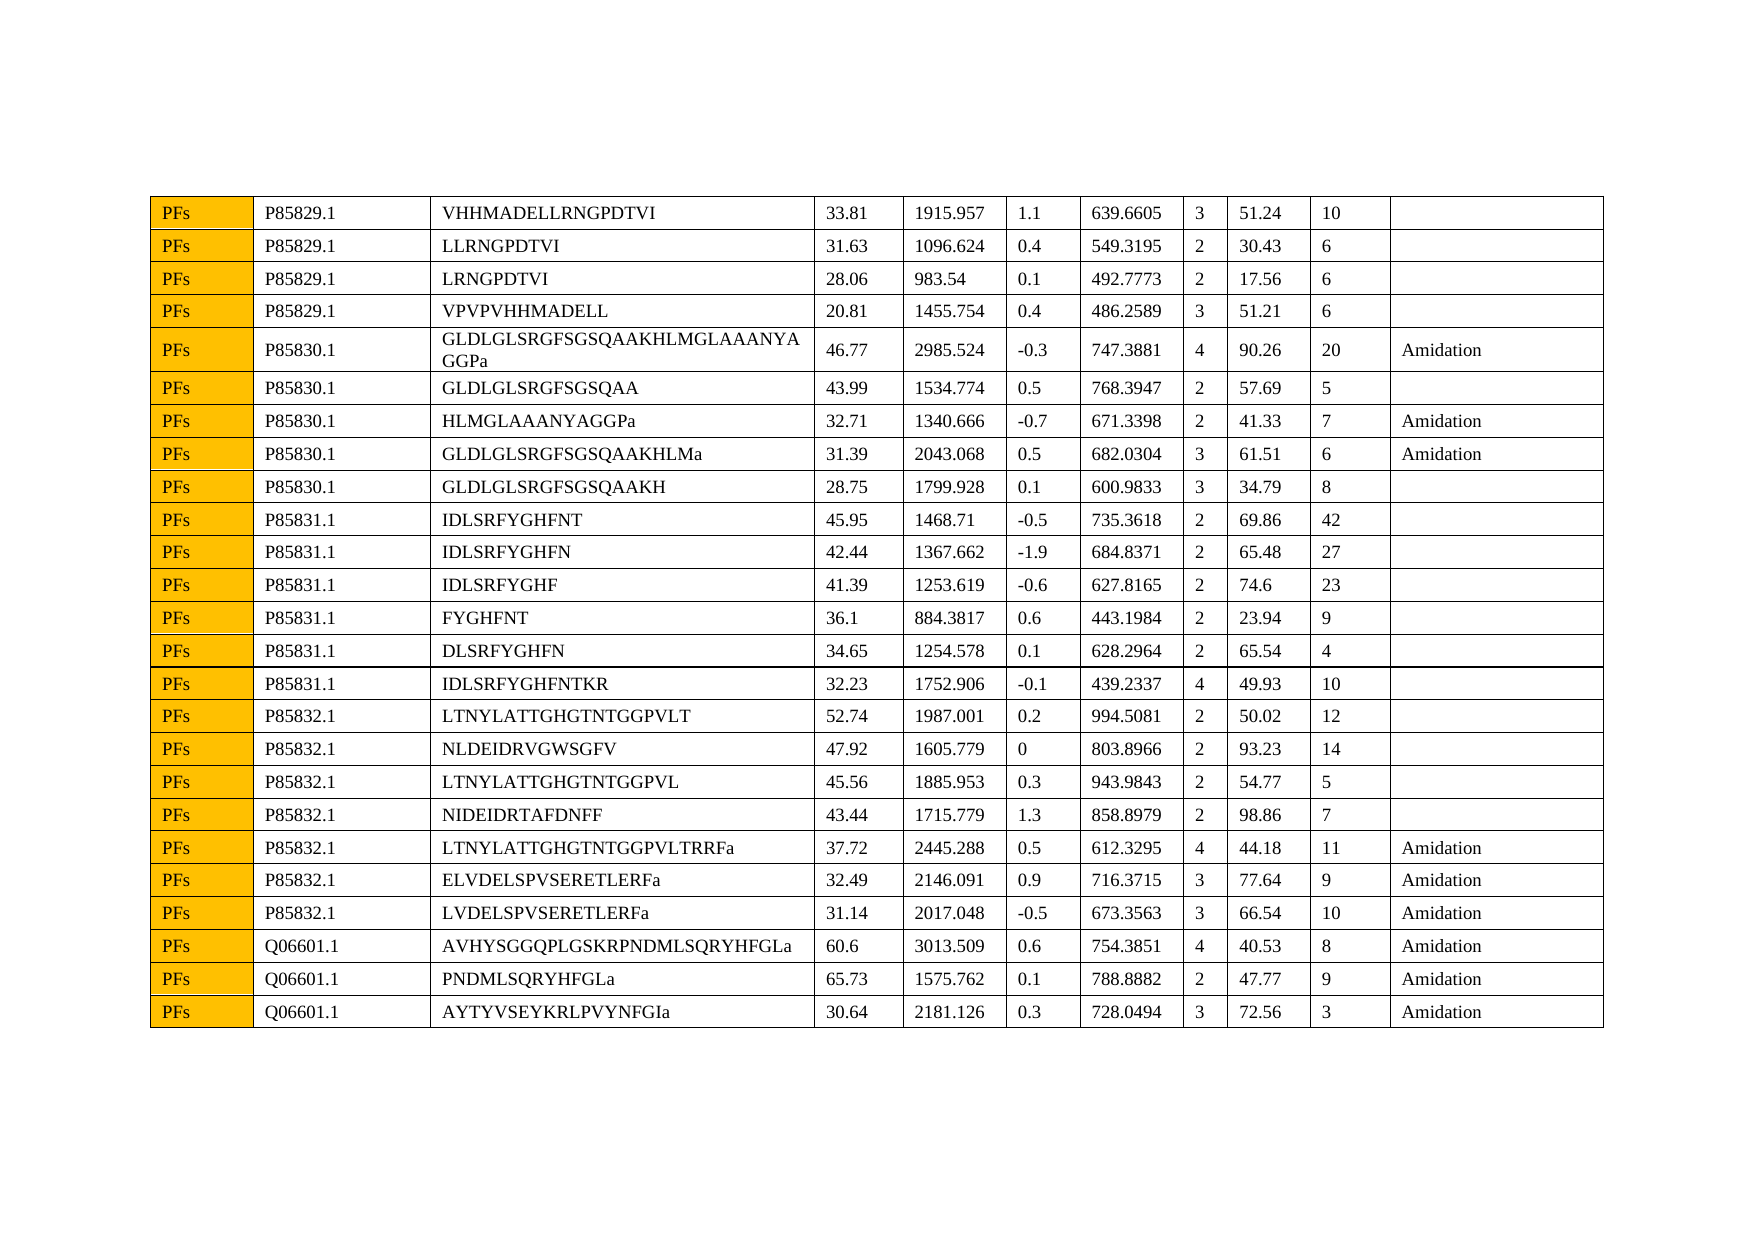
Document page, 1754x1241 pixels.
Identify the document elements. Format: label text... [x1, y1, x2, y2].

table_cell 2 [1184, 635, 1227, 666]
table_cell Amidation [1391, 831, 1603, 863]
table_cell 1096.624 [904, 230, 1006, 261]
table_cell 32.23 [815, 668, 903, 699]
table_cell 32.71 [815, 405, 903, 437]
table_cell 6 [1311, 295, 1390, 327]
table_cell -0.7 [1007, 405, 1080, 437]
table_cell [1391, 700, 1603, 732]
table_cell PFs [151, 766, 253, 798]
table_cell -1.9 [1007, 536, 1080, 568]
table_cell P85832.1 [254, 897, 430, 929]
table_cell 747.3881 [1081, 328, 1183, 371]
table_cell 684.8371 [1081, 536, 1183, 568]
table_cell 1715.779 [904, 799, 1006, 830]
table_cell VPVPVHHMADELL [431, 295, 814, 327]
table_cell PFs [151, 295, 253, 327]
table_cell 30.43 [1228, 230, 1310, 261]
table_cell [1391, 197, 1603, 228]
table_cell 47.92 [815, 733, 903, 765]
table_cell P85830.1 [254, 471, 430, 502]
table_cell Amidation [1391, 963, 1603, 994]
table_cell 44.18 [1228, 831, 1310, 863]
table_cell 682.0304 [1081, 438, 1183, 469]
table_cell 983.54 [904, 262, 1006, 294]
table_cell 50.02 [1228, 700, 1310, 732]
table_cell LVDELSPVSERETLERFa [431, 897, 814, 929]
table_cell 23.94 [1228, 602, 1310, 633]
table_cell 2146.091 [904, 864, 1006, 896]
table_cell 943.9843 [1081, 766, 1183, 798]
table_cell P85831.1 [254, 635, 430, 666]
table_cell Amidation [1391, 438, 1603, 469]
table_cell P85829.1 [254, 230, 430, 261]
table_cell 43.44 [815, 799, 903, 830]
table_cell 628.2964 [1081, 635, 1183, 666]
table_cell Amidation [1391, 996, 1603, 1027]
table_cell 1340.666 [904, 405, 1006, 437]
table_cell 8 [1311, 930, 1390, 962]
table_cell FYGHFNT [431, 602, 814, 633]
table_cell 41.33 [1228, 405, 1310, 437]
table_cell LTNYLATTGHGTNTGGPVLTRRFa [431, 831, 814, 863]
table_cell PFs [151, 230, 253, 261]
table_cell 54.77 [1228, 766, 1310, 798]
table_cell 4 [1184, 668, 1227, 699]
table_cell PFs [151, 897, 253, 929]
table_cell 0.5 [1007, 438, 1080, 469]
table_cell 0.1 [1007, 963, 1080, 994]
table_cell PFs [151, 405, 253, 437]
table_cell 0 [1007, 733, 1080, 765]
table_cell P85830.1 [254, 438, 430, 469]
table_cell PFs [151, 996, 253, 1027]
table_cell P85829.1 [254, 295, 430, 327]
table_cell NIDEIDRTAFDNFF [431, 799, 814, 830]
table_cell P85832.1 [254, 864, 430, 896]
table_cell 77.64 [1228, 864, 1310, 896]
table_cell Q06601.1 [254, 930, 430, 962]
table_cell PFs [151, 864, 253, 896]
table_cell 23 [1311, 569, 1390, 601]
table_cell GLDLGLSRGFSGSQAA [431, 372, 814, 404]
table_cell 98.86 [1228, 799, 1310, 830]
table_cell 3 [1184, 471, 1227, 502]
table_cell IDLSRFYGHFN [431, 536, 814, 568]
table_cell Amidation [1391, 864, 1603, 896]
table_cell 1915.957 [904, 197, 1006, 228]
table_cell 994.5081 [1081, 700, 1183, 732]
table_cell AYTYVSEYKRLPVYNFGIa [431, 996, 814, 1027]
table_cell PFs [151, 963, 253, 994]
table_cell 492.7773 [1081, 262, 1183, 294]
table_cell 627.8165 [1081, 569, 1183, 601]
table_cell 2 [1184, 569, 1227, 601]
table_cell [1391, 766, 1603, 798]
table_cell 728.0494 [1081, 996, 1183, 1027]
table_cell 2017.048 [904, 897, 1006, 929]
table_cell 11 [1311, 831, 1390, 863]
table_cell LLRNGPDTVI [431, 230, 814, 261]
table_cell 47.77 [1228, 963, 1310, 994]
table_cell P85829.1 [254, 262, 430, 294]
table_cell 0.3 [1007, 766, 1080, 798]
table_cell 8 [1311, 471, 1390, 502]
table_cell 1468.71 [904, 503, 1006, 535]
table_cell 0.1 [1007, 471, 1080, 502]
table_cell PFs [151, 831, 253, 863]
table_cell 2 [1184, 700, 1227, 732]
table_cell 57.69 [1228, 372, 1310, 404]
table_cell 0.3 [1007, 996, 1080, 1027]
table_cell 3013.509 [904, 930, 1006, 962]
table_cell 14 [1311, 733, 1390, 765]
table_cell P85831.1 [254, 602, 430, 633]
table_cell 1575.762 [904, 963, 1006, 994]
table_cell DLSRFYGHFN [431, 635, 814, 666]
table_cell 3 [1184, 996, 1227, 1027]
table_cell P85831.1 [254, 668, 430, 699]
table_cell 31.63 [815, 230, 903, 261]
table_cell 1254.578 [904, 635, 1006, 666]
table_cell 768.3947 [1081, 372, 1183, 404]
table_cell 52.74 [815, 700, 903, 732]
table_cell 4 [1311, 635, 1390, 666]
table_cell PFs [151, 635, 253, 666]
table_cell 17.56 [1228, 262, 1310, 294]
table_cell 9 [1311, 602, 1390, 633]
table_cell 65.73 [815, 963, 903, 994]
table_cell 2 [1184, 262, 1227, 294]
table_cell [1391, 471, 1603, 502]
table_cell [1391, 262, 1603, 294]
table_cell 0.6 [1007, 930, 1080, 962]
table_cell 37.72 [815, 831, 903, 863]
table_cell 65.48 [1228, 536, 1310, 568]
table_cell PFs [151, 602, 253, 633]
table_cell 5 [1311, 372, 1390, 404]
table_cell 7 [1311, 405, 1390, 437]
table_cell 0.5 [1007, 831, 1080, 863]
table_cell 0.2 [1007, 700, 1080, 732]
table_cell [1391, 503, 1603, 535]
table_cell -0.6 [1007, 569, 1080, 601]
table_cell 72.56 [1228, 996, 1310, 1027]
table_cell 4 [1184, 328, 1227, 371]
table_cell PFs [151, 471, 253, 502]
table_cell 803.8966 [1081, 733, 1183, 765]
table_cell 0.6 [1007, 602, 1080, 633]
table_cell 6 [1311, 262, 1390, 294]
table_cell -0.1 [1007, 668, 1080, 699]
table_cell 27 [1311, 536, 1390, 568]
table_cell 1.3 [1007, 799, 1080, 830]
table_cell 9 [1311, 864, 1390, 896]
table_cell 754.3851 [1081, 930, 1183, 962]
table_cell P85832.1 [254, 700, 430, 732]
table_cell -0.5 [1007, 897, 1080, 929]
table_cell 31.39 [815, 438, 903, 469]
table_cell NLDEIDRVGWSGFV [431, 733, 814, 765]
table_cell -0.3 [1007, 328, 1080, 371]
table_cell 443.1984 [1081, 602, 1183, 633]
table_cell P85830.1 [254, 405, 430, 437]
table_cell 34.65 [815, 635, 903, 666]
table_cell 788.8882 [1081, 963, 1183, 994]
table_cell HLMGLAAANYAGGPa [431, 405, 814, 437]
table_cell 51.24 [1228, 197, 1310, 228]
table_cell 1752.906 [904, 668, 1006, 699]
table_cell Amidation [1391, 897, 1603, 929]
table_cell PFs [151, 733, 253, 765]
table_cell 51.21 [1228, 295, 1310, 327]
table_cell 2445.288 [904, 831, 1006, 863]
table_cell 7 [1311, 799, 1390, 830]
table_cell P85831.1 [254, 503, 430, 535]
table_cell 858.8979 [1081, 799, 1183, 830]
table_cell [1391, 635, 1603, 666]
table_cell 20.81 [815, 295, 903, 327]
table_cell Q06601.1 [254, 996, 430, 1027]
table_cell 3 [1311, 996, 1390, 1027]
table_cell 42 [1311, 503, 1390, 535]
table_cell [1391, 569, 1603, 601]
table_cell 2 [1184, 799, 1227, 830]
table_cell 42.44 [815, 536, 903, 568]
table_cell P85830.1 [254, 328, 430, 371]
table_cell 1987.001 [904, 700, 1006, 732]
table_cell 4 [1184, 930, 1227, 962]
table_cell 486.2589 [1081, 295, 1183, 327]
table_cell LRNGPDTVI [431, 262, 814, 294]
table_cell 32.49 [815, 864, 903, 896]
table_cell 31.14 [815, 897, 903, 929]
table_cell P85832.1 [254, 766, 430, 798]
table_cell 1455.754 [904, 295, 1006, 327]
table_cell 2181.126 [904, 996, 1006, 1027]
table_cell Amidation [1391, 930, 1603, 962]
table_cell PFs [151, 930, 253, 962]
table_cell 4 [1184, 831, 1227, 863]
table_cell 20 [1311, 328, 1390, 371]
table_cell 5 [1311, 766, 1390, 798]
table_cell 2985.524 [904, 328, 1006, 371]
table_cell 612.3295 [1081, 831, 1183, 863]
table_cell 90.26 [1228, 328, 1310, 371]
table_cell P85831.1 [254, 569, 430, 601]
table_cell 2 [1184, 766, 1227, 798]
table_cell P85829.1 [254, 197, 430, 228]
table_cell GLDLGLSRGFSGSQAAKH [431, 471, 814, 502]
table_cell P85831.1 [254, 536, 430, 568]
table_cell 3 [1184, 438, 1227, 469]
table_cell IDLSRFYGHFNTKR [431, 668, 814, 699]
table_cell Amidation [1391, 405, 1603, 437]
table_cell [1391, 230, 1603, 261]
table_cell LTNYLATTGHGTNTGGPVLT [431, 700, 814, 732]
table_cell 41.39 [815, 569, 903, 601]
table_cell ELVDELSPVSERETLERFa [431, 864, 814, 896]
table_cell 2043.068 [904, 438, 1006, 469]
table_cell 69.86 [1228, 503, 1310, 535]
table_cell 2 [1184, 230, 1227, 261]
table_cell 1534.774 [904, 372, 1006, 404]
table_cell 639.6605 [1081, 197, 1183, 228]
table_cell 2 [1184, 405, 1227, 437]
table_cell 2 [1184, 963, 1227, 994]
table_cell 28.06 [815, 262, 903, 294]
table_cell PFs [151, 536, 253, 568]
table_cell PFs [151, 197, 253, 228]
table_cell P85832.1 [254, 733, 430, 765]
table_cell 46.77 [815, 328, 903, 371]
table_cell 1605.779 [904, 733, 1006, 765]
table_cell IDLSRFYGHF [431, 569, 814, 601]
table_cell 0.1 [1007, 635, 1080, 666]
table_cell [1391, 668, 1603, 699]
table_cell 1.1 [1007, 197, 1080, 228]
table_cell GLDLGLSRGFSGSQAAKHLMGLAAANYAGGPa [431, 328, 814, 371]
table_cell PFs [151, 668, 253, 699]
table_cell PFs [151, 569, 253, 601]
table_cell 1799.928 [904, 471, 1006, 502]
table_cell 34.79 [1228, 471, 1310, 502]
table_cell 74.6 [1228, 569, 1310, 601]
table_cell [1391, 372, 1603, 404]
table_cell 45.56 [815, 766, 903, 798]
table_cell VHHMADELLRNGPDTVI [431, 197, 814, 228]
table_cell 49.93 [1228, 668, 1310, 699]
table_cell 671.3398 [1081, 405, 1183, 437]
table_cell PFs [151, 328, 253, 371]
table_cell 43.99 [815, 372, 903, 404]
table_cell 36.1 [815, 602, 903, 633]
table_cell 735.3618 [1081, 503, 1183, 535]
table_cell [1391, 733, 1603, 765]
table_cell 10 [1311, 668, 1390, 699]
table_cell 10 [1311, 197, 1390, 228]
table_cell 0.9 [1007, 864, 1080, 896]
table_cell 6 [1311, 230, 1390, 261]
table_cell Amidation [1391, 328, 1603, 371]
table_cell 600.9833 [1081, 471, 1183, 502]
table_cell 2 [1184, 733, 1227, 765]
table_cell 45.95 [815, 503, 903, 535]
table_cell [1391, 295, 1603, 327]
table_cell 9 [1311, 963, 1390, 994]
table_cell LTNYLATTGHGTNTGGPVL [431, 766, 814, 798]
table_cell PFs [151, 700, 253, 732]
table_cell 1367.662 [904, 536, 1006, 568]
table_cell 1885.953 [904, 766, 1006, 798]
table_cell PFs [151, 438, 253, 469]
table_cell 0.4 [1007, 295, 1080, 327]
table_cell PFs [151, 372, 253, 404]
table_cell PFs [151, 799, 253, 830]
table_cell P85832.1 [254, 831, 430, 863]
table_cell Q06601.1 [254, 963, 430, 994]
table_cell 2 [1184, 372, 1227, 404]
table_cell 3 [1184, 295, 1227, 327]
table_cell PNDMLSQRYHFGLa [431, 963, 814, 994]
table_cell [1391, 536, 1603, 568]
table_cell 6 [1311, 438, 1390, 469]
table_cell 28.75 [815, 471, 903, 502]
table_cell 93.23 [1228, 733, 1310, 765]
table_cell PFs [151, 262, 253, 294]
table_cell 716.3715 [1081, 864, 1183, 896]
table_cell 0.5 [1007, 372, 1080, 404]
table_cell 61.51 [1228, 438, 1310, 469]
table_cell 439.2337 [1081, 668, 1183, 699]
table_cell 12 [1311, 700, 1390, 732]
table_cell 2 [1184, 536, 1227, 568]
table_cell P85832.1 [254, 799, 430, 830]
table_cell 3 [1184, 897, 1227, 929]
table_cell 65.54 [1228, 635, 1310, 666]
table_cell 40.53 [1228, 930, 1310, 962]
table_cell 10 [1311, 897, 1390, 929]
table_cell 0.1 [1007, 262, 1080, 294]
table_cell 1253.619 [904, 569, 1006, 601]
table_cell 673.3563 [1081, 897, 1183, 929]
table_cell GLDLGLSRGFSGSQAAKHLMa [431, 438, 814, 469]
table_cell AVHYSGGQPLGSKRPNDMLSQRYHFGLa [431, 930, 814, 962]
table_cell 2 [1184, 503, 1227, 535]
table_cell 3 [1184, 864, 1227, 896]
table_cell [1391, 799, 1603, 830]
table_cell 884.3817 [904, 602, 1006, 633]
table_cell 60.6 [815, 930, 903, 962]
table_cell P85830.1 [254, 372, 430, 404]
table_cell PFs [151, 503, 253, 535]
table_cell 3 [1184, 197, 1227, 228]
table_cell IDLSRFYGHFNT [431, 503, 814, 535]
table_cell -0.5 [1007, 503, 1080, 535]
table_cell [1391, 602, 1603, 633]
table_cell 549.3195 [1081, 230, 1183, 261]
table_cell 33.81 [815, 197, 903, 228]
table_cell 0.4 [1007, 230, 1080, 261]
table_cell 30.64 [815, 996, 903, 1027]
table_cell 66.54 [1228, 897, 1310, 929]
table_cell 2 [1184, 602, 1227, 633]
